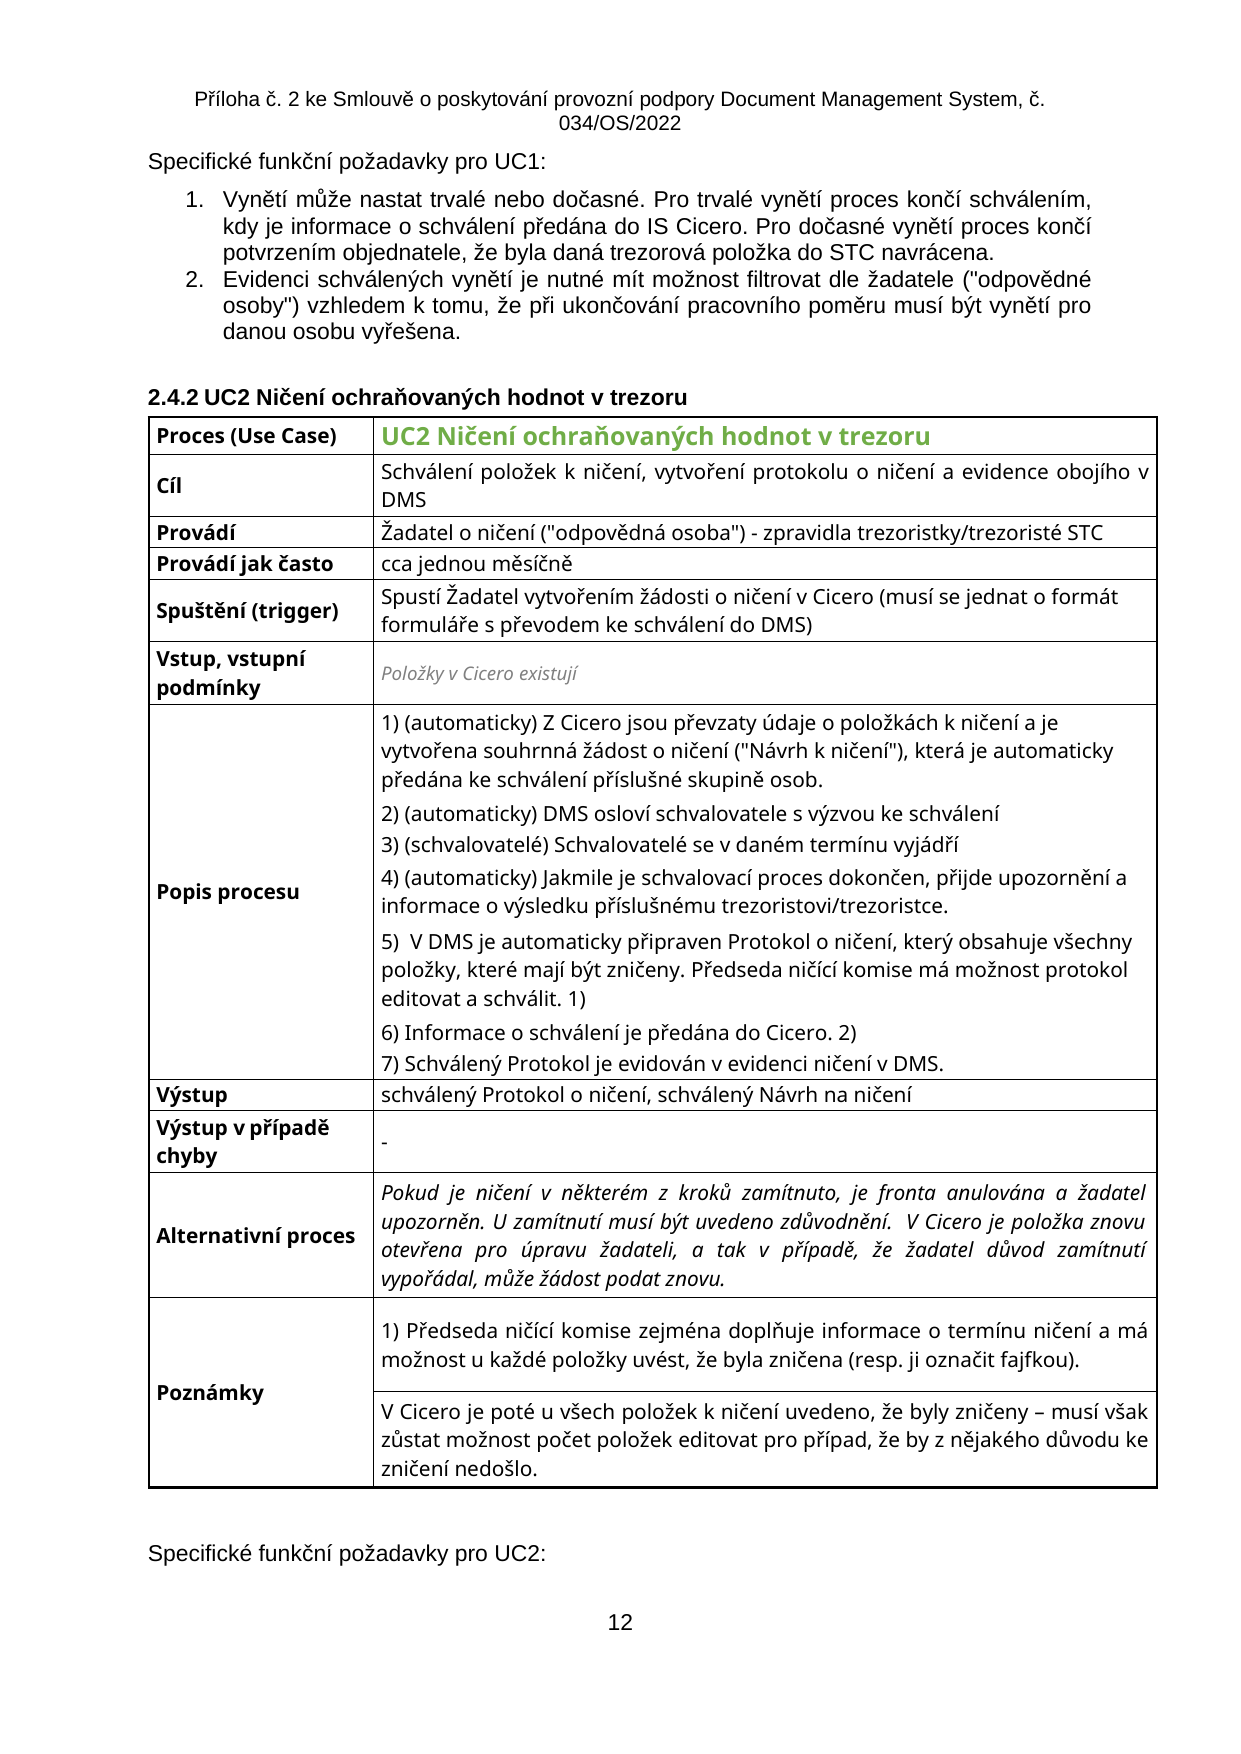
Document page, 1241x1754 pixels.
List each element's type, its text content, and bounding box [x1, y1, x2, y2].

table_header Proces (Use Case) [150, 418, 373, 453]
table_cell Provádí [150, 517, 373, 547]
table_cell Vstup, vstupní podmínky [150, 642, 373, 703]
table_cell Pokud je ničení v některém z kroků zamítnuto, je fronta anulována a žadatel upozorněn. U zamítnutí musí být uvedeno zdůvodnění. V Cicero je položka znovu otevřena pro úpravu žadateli, a tak v případě, že žadatel důvod zamítnutí vypořádal, může žádost podat znovu. [374, 1173, 1156, 1297]
table_cell 1) Předseda ničící komise zejména doplňuje informace o termínu ničení a má možnost u každé položky uvést, že byla zničena (resp. ji označit fajfkou). [374, 1298, 1156, 1391]
table_cell Výstup [150, 1080, 373, 1110]
table_cell Popis procesu [150, 705, 373, 1078]
table_cell Poznámky [150, 1298, 373, 1486]
table_cell 7) Schválený Protokol je evidován v evidenci ničení v DMS. [374, 1047, 1156, 1078]
table_cell Spustí Žadatel vytvořením žádosti o ničení v Cicero (musí se jednat o formát formuláře s převodem ke schválení do DMS) [374, 580, 1156, 641]
table_cell 5) V DMS je automaticky připraven Protokol o ničení, který obsahuje všechny položky, které mají být zničeny. Předseda ničící komise má možnost protokol editovat a schválit. 1) [374, 922, 1156, 1016]
table_cell V Cicero je poté u všech položek k ničení uvedeno, že byly zničeny – musí však zůstat možnost počet položek editovat pro případ, že by z nějakého důvodu ke zničení nedošlo. [374, 1392, 1156, 1486]
table_cell Žadatel o ničení ("odpovědná osoba") - zpravidla trezoristky/trezoristé STC [374, 517, 1156, 547]
table_cell cca jednou měsíčně [374, 548, 1156, 578]
table_cell Provádí jak často [150, 548, 373, 578]
table_cell Výstup v případě chyby [150, 1111, 373, 1172]
table_cell Alternativní proces [150, 1173, 373, 1297]
table_cell schválený Protokol o ničení, schválený Návrh na ničení [374, 1080, 1156, 1110]
text Specifické funkční požadavky pro UC2: [148, 1540, 1093, 1566]
table_cell Cíl [150, 455, 373, 516]
table_cell Spuštění (trigger) [150, 580, 373, 641]
subtitle UC2 Ničení ochraňovaných hodnot v trezoru [148, 383, 1093, 410]
table_cell Položky v Cicero existují [374, 642, 1156, 703]
table_cell 3) (schvalovatelé) Schvalovatelé se v daném termínu vyjádří [374, 829, 1156, 860]
text Specifické funkční požadavky pro UC1: [148, 148, 1093, 174]
table_header UC2 Ničení ochraňovaných hodnot v trezoru [374, 418, 1156, 453]
table_cell 4) (automaticky) Jakmile je schvalovací proces dokončen, přijde upozornění a informace o výsledku příslušnému trezoristovi/trezoristce. [374, 860, 1156, 922]
list Vynětí může nastat trvalé nebo dočasné. Pro trvalé vynětí proces končí schválením, kdy je informace o schválení předána do IS Cicero. Pro dočasné vynětí proces končí potvrzením objednatele, že byla daná trezorová položka do STC navrácena. [185, 186, 1093, 266]
table_cell 1) (automaticky) Z Cicero jsou převzaty údaje o položkách k ničení a je vytvořena souhrnná žádost o ničení ("Návrh k ničení"), která je automaticky předána ke schválení příslušné skupině osob. [374, 705, 1156, 797]
table_cell 2) (automaticky) DMS osloví schvalovatele s výzvou ke schválení [374, 797, 1156, 828]
table_cell - [374, 1111, 1156, 1172]
table_cell 6) Informace o schválení je předána do Cicero. 2) [374, 1016, 1156, 1047]
table_cell Schválení položek k ničení, vytvoření protokolu o ničení a evidence obojího v DMS [374, 455, 1156, 516]
list Evidenci schválených vynětí je nutné mít možnost filtrovat dle žadatele ("odpovědné osoby") vzhledem k tomu, že při ukončování pracovního poměru musí být vynětí pro danou osobu vyřešena. [185, 266, 1093, 344]
